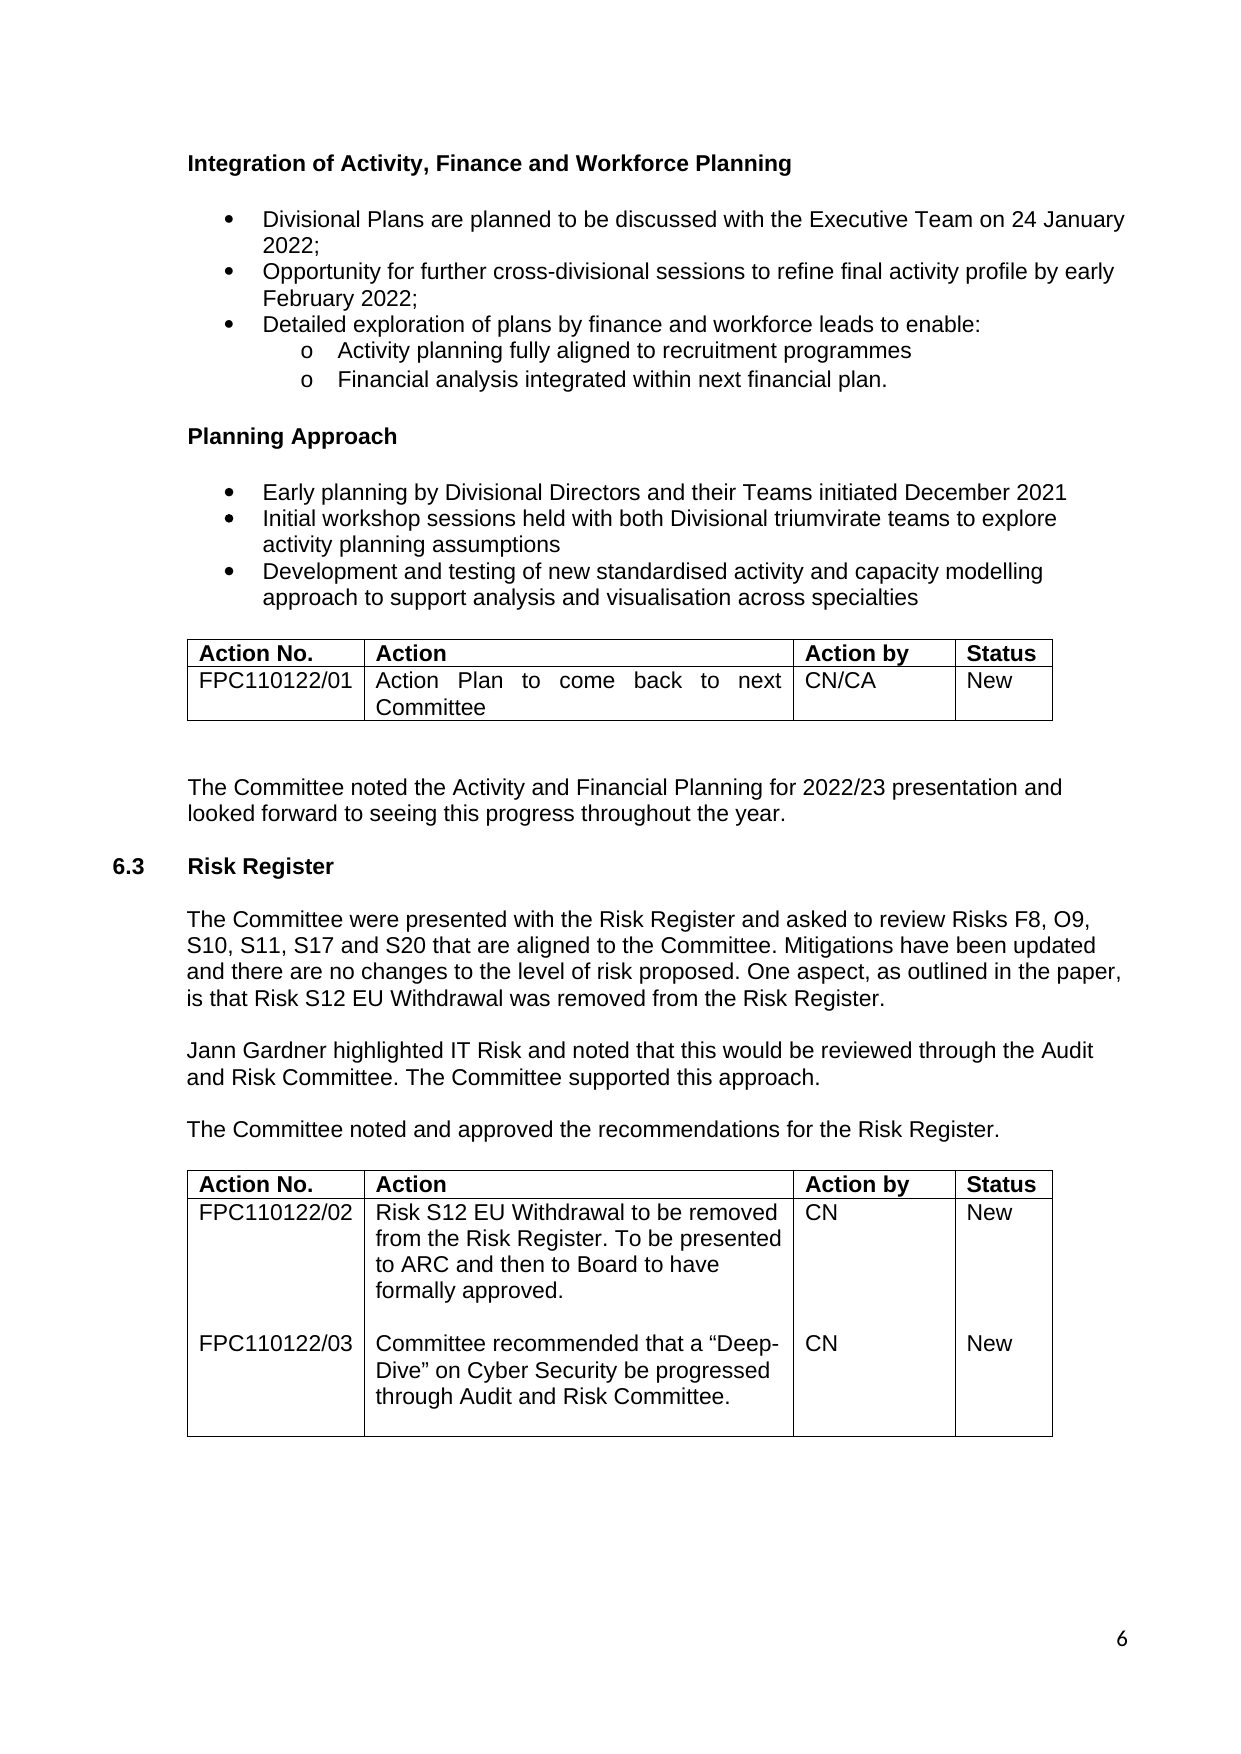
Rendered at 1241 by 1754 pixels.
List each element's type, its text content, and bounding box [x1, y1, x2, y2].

text 6.3 Risk Register [112, 853, 1128, 879]
text Planning Approach [112, 423, 1128, 449]
table_cell FPC110122/01 [188, 667, 364, 720]
table_cell New [956, 667, 1052, 720]
list Divisional Plans are planned to be discussed with the Executive Team on 24 January 2022; [225, 206, 1128, 258]
list Financial analysis integrated within next financial plan. [300, 366, 1128, 394]
table_cell New New [956, 1199, 1052, 1436]
table_header Status [956, 1171, 1052, 1197]
text Jann Gardner highlighted IT Risk and noted that this would be reviewed through the Audit and Risk Committee. The Committee supported this approach. [186, 1037, 1128, 1090]
table_header Action [365, 640, 793, 666]
table_header Status [956, 640, 1052, 666]
text The Committee noted the Activity and Financial Planning for 2022/23 presentation and looked forward to seeing this progress throughout the year. [187, 774, 1128, 826]
table_header Action by [794, 1171, 955, 1197]
list Initial workshop sessions held with both Divisional triumvirate teams to explore activity planning assumptions [225, 505, 1128, 558]
table_header Action by [794, 640, 955, 666]
table_cell FPC110122/02 FPC110122/03 [188, 1199, 364, 1436]
list Early planning by Divisional Directors and their Teams initiated December 2021 [225, 479, 1128, 505]
text The Committee noted and approved the recommendations for the Risk Register. [186, 1116, 1128, 1143]
table_header Action No. [188, 640, 364, 666]
list Opportunity for further cross-divisional sessions to refine final activity profile by early February 2022; [225, 258, 1128, 311]
list Detailed exploration of plans by finance and workforce leads to enable: [225, 311, 1128, 337]
table_header Action No. [188, 1171, 364, 1197]
table_cell Action Plan to come back to next Committee [365, 667, 793, 720]
text The Committee were presented with the Risk Register and asked to review Risks F8, O9, S10, S11, S17 and S20 that are aligned to the Committee. Mitigations have been updated and there are no changes to the level of risk proposed. One aspect, as outlined in the paper, is that Risk S12 EU Withdrawal was removed from the Risk Register. [186, 906, 1128, 1011]
list Development and testing of new standardised activity and capacity modelling approach to support analysis and visualisation across specialties [225, 558, 1128, 610]
text Integration of Activity, Finance and Workforce Planning [187, 150, 1128, 176]
table_cell CN/CA [794, 667, 955, 720]
list Activity planning fully aligned to recruitment programmes [300, 337, 1128, 366]
table_cell Risk S12 EU Withdrawal to be removed from the Risk Register. To be presented to ARC and then to Board to have formally approved. Committee recommended that a “Deep-Dive” on Cyber Security be progressed through Audit and Risk Committee. [365, 1199, 793, 1436]
table_cell CN CN [794, 1199, 955, 1436]
table_header Action [365, 1171, 793, 1197]
